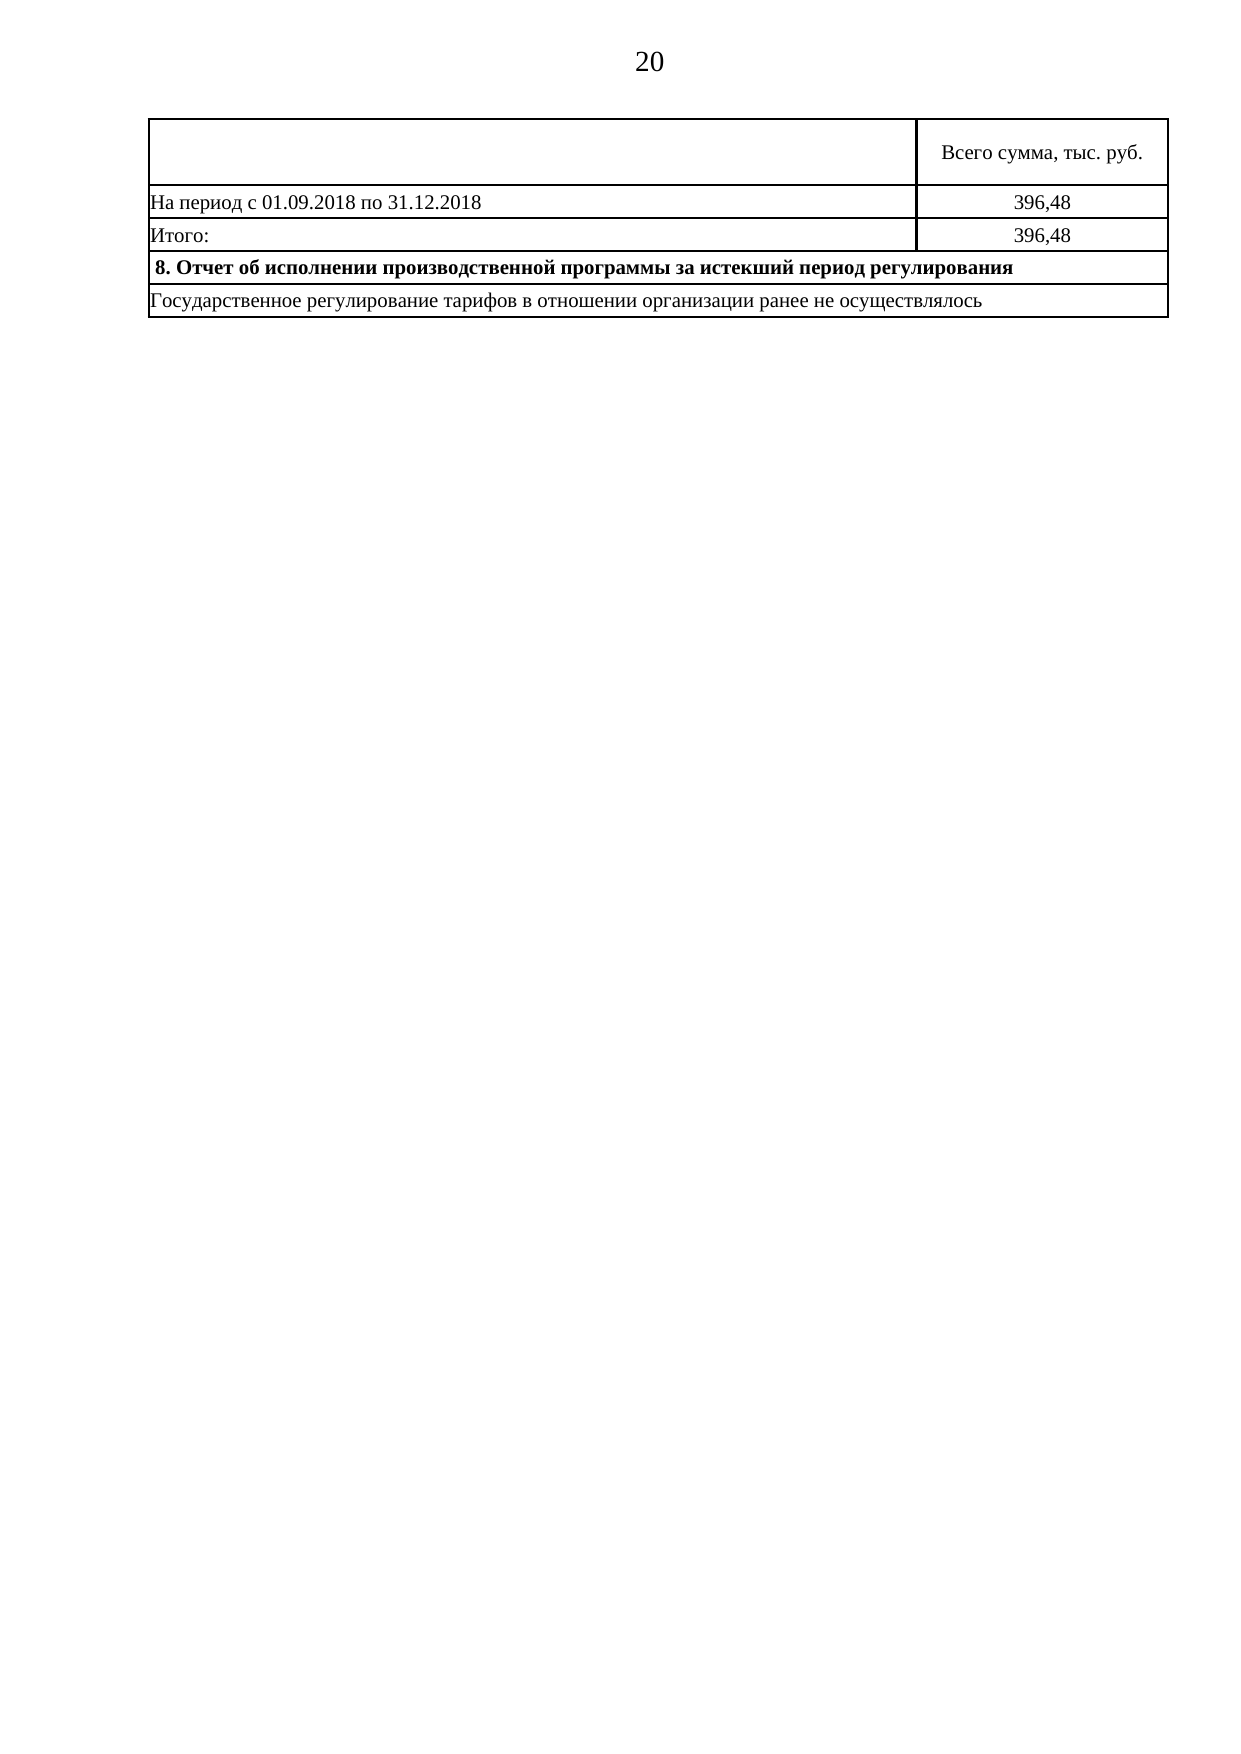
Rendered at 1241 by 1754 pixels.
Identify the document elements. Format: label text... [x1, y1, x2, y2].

table_cell 8. Отчет об исполнении производственной программы за истекший период регулирования [150, 252, 1167, 283]
table_cell [150, 120, 915, 184]
table_cell Всего сумма, тыс. руб. [918, 120, 1167, 184]
table_cell На период с 01.09.2018 по 31.12.2018 [150, 186, 915, 217]
table_cell Итого: [150, 219, 915, 250]
table_cell Государственное регулирование тарифов в отношении организации ранее не осуществлялось [150, 285, 1167, 316]
table_cell 396,48 [918, 186, 1167, 217]
table_cell 396,48 [918, 219, 1167, 250]
